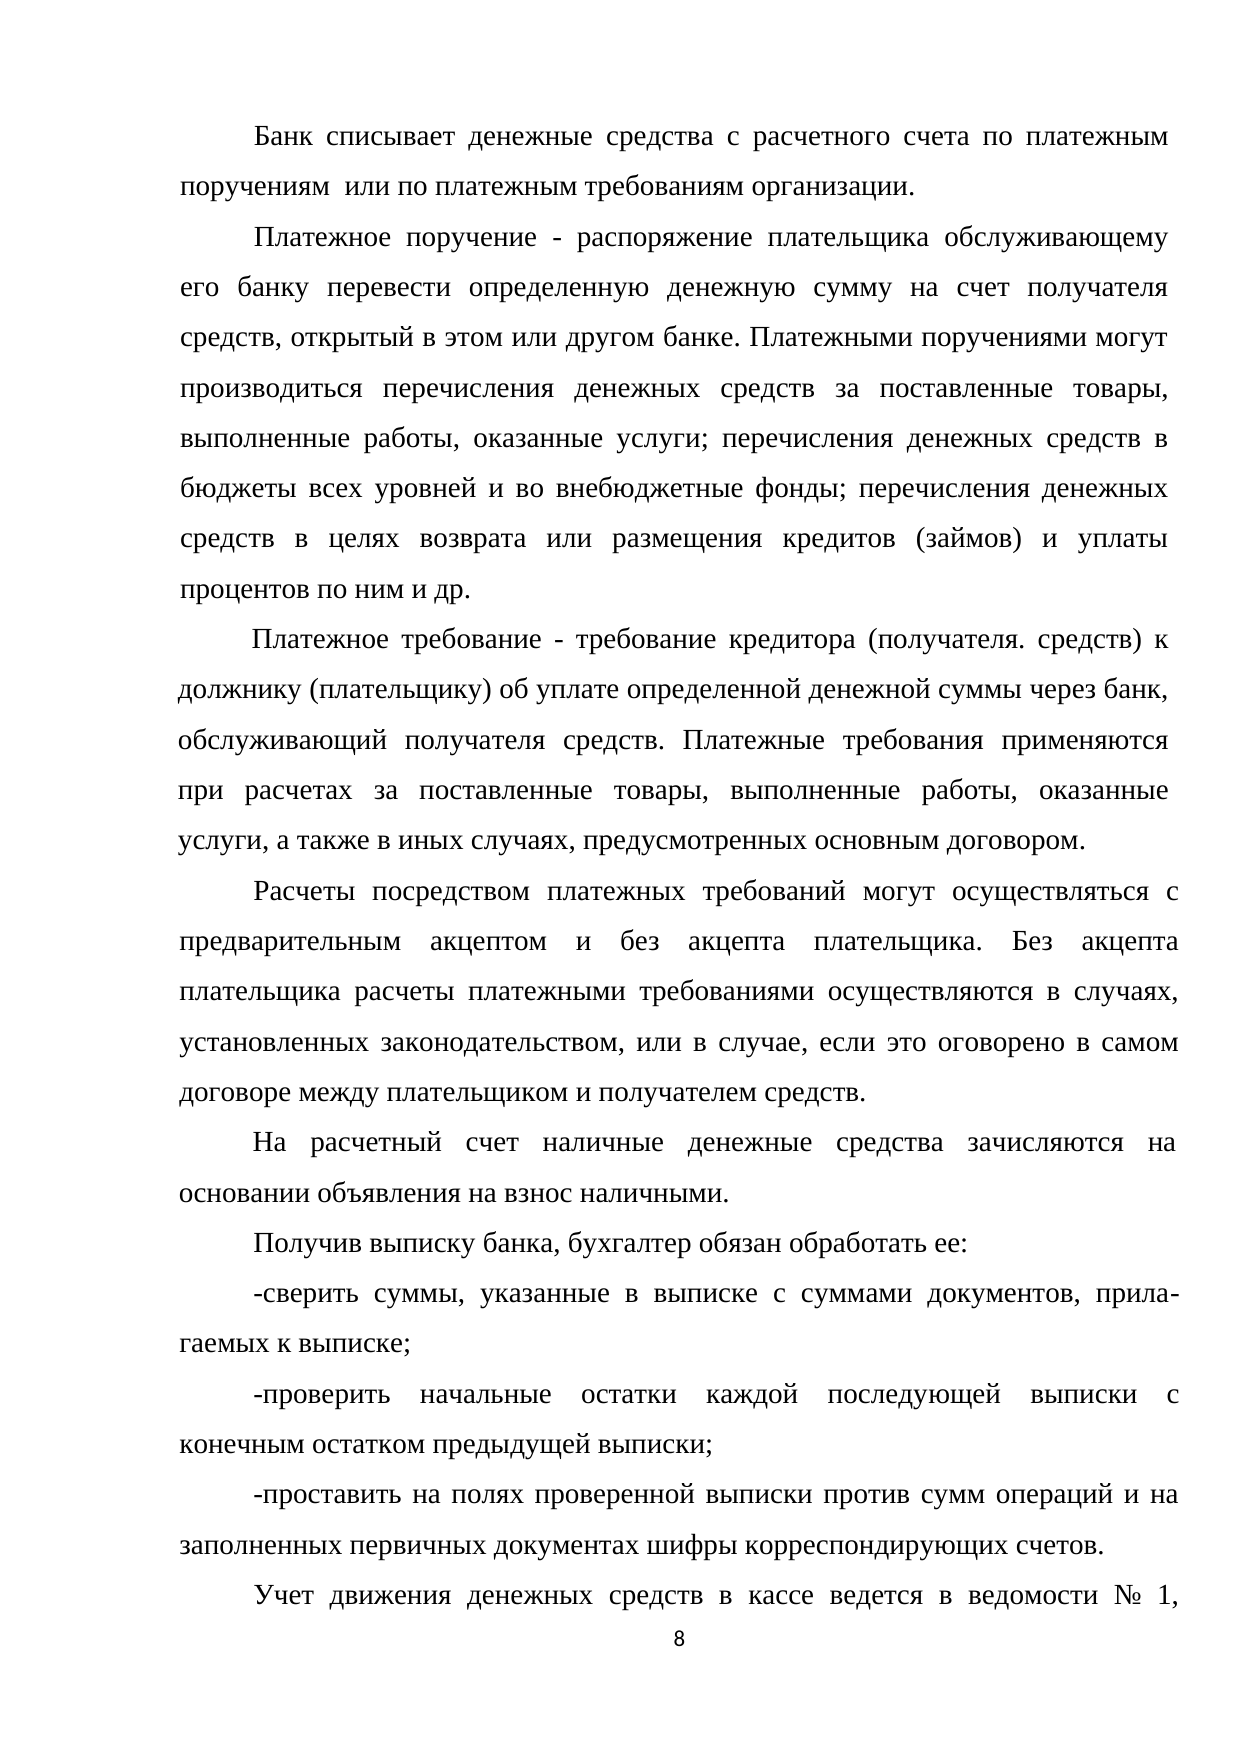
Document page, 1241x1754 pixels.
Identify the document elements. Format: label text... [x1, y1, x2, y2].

text Платежное требование - требование кредитора (получателя. средств) к должнику (плательщику) об уплате определенной денежной суммы через банк, обслуживающий получателя средств. Платежные требования применяются при расчетах за поставленные товары, выполненные работы, оказанные услуги, а также в иных случаях, предусмотренных основным договором. [178, 621, 1169, 856]
text Получив выписку банка, бухгалтер обязан обработать ее: [179, 1225, 1180, 1258]
text -проставить на полях проверенной выписки против сумм операций и на заполненных первичных документах шифры корреспондирующих счетов. [179, 1477, 1180, 1560]
text -сверить суммы, указанные в выписке с суммами документов, прилагаемых к выписке; [179, 1275, 1180, 1359]
text Расчеты посредством платежных требований могут осуществляться с предварительным акцептом и без акцепта плательщика. Без акцепта плательщика расчеты платежными требованиями осуществляются в случаях, установленных законодательством, или в случае, если это оговорено в самом договоре между плательщиком и получателем средств. [179, 873, 1180, 1108]
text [179, 1577, 1180, 1611]
text -проверить начальные остатки каждой последующей выписки с конечным остатком предыдущей выписки; [179, 1376, 1180, 1460]
text Платежное поручение - распоряжение плательщика обслуживающему его банку перевести определенную денежную сумму на счет получателя средств, открытый в этом или другом банке. Платежными поручениями могут производиться перечисления денежных средств за поставленные товары, выполненные работы, оказанные услуги; перечисления денежных средств в бюджеты всех уровней и во внебюджетные фонды; перечисления денежных средств в целях возврата или размещения кредитов (займов) и уплаты процентов по ним и др. [180, 219, 1169, 604]
text На расчетный счет наличные денежные средства зачисляются на основании объявления на взнос наличными. [179, 1124, 1177, 1208]
text Банк списывает денежные средства с расчетного счета по платежным поручениям или по платежным требованиям организации. [180, 118, 1169, 202]
